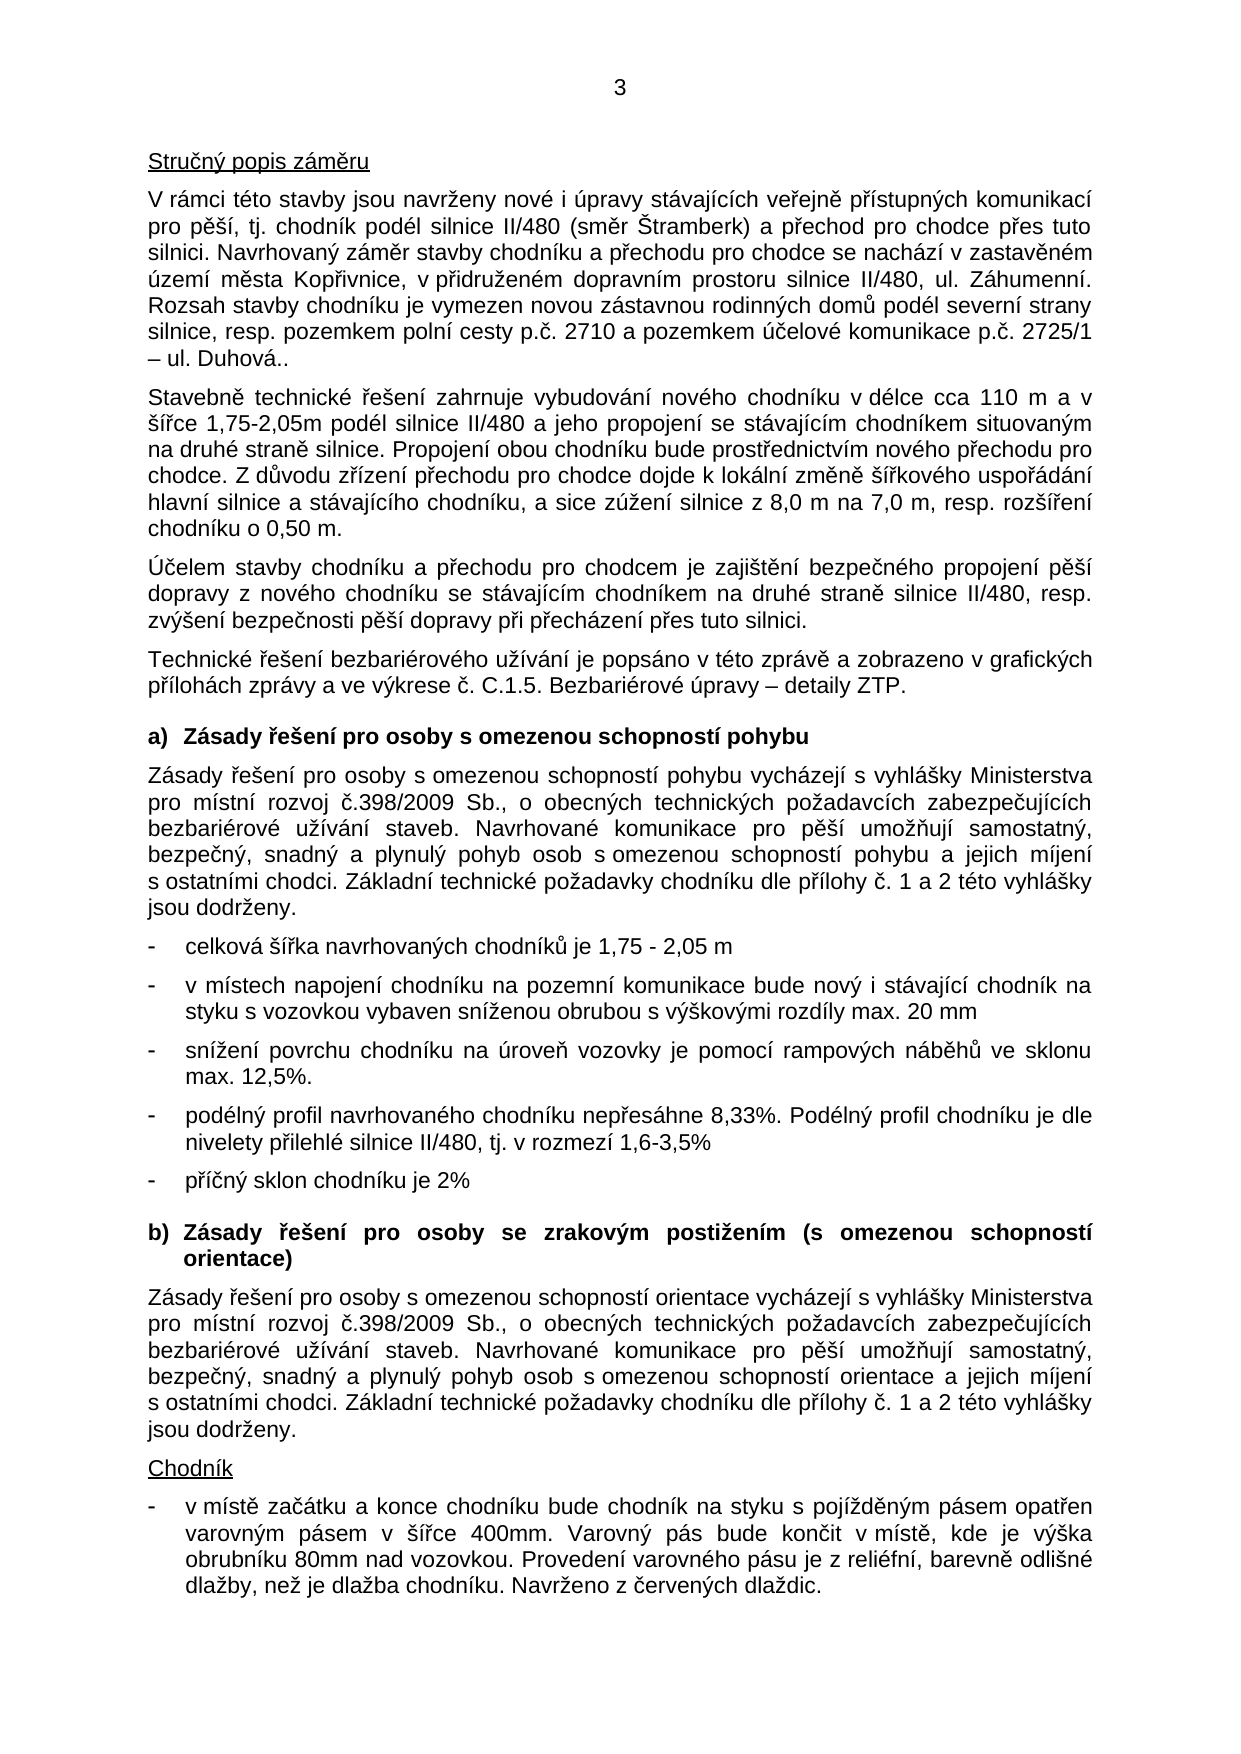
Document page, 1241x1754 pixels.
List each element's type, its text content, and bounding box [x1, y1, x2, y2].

list podélný profil navrhovaného chodníku nepřesáhne 8,33%. Podélný profil chodníku je dle nivelety přilehlé silnice II/480, tj. v rozmezí 1,6-3,5% [148, 1102, 1093, 1155]
list v místě začátku a konce chodníku bude chodník na styku s pojížděným pásem opatřen varovným pásem v šířce 400mm. Varovný pás bude končit v místě, kde je výška obrubníku 80mm nad vozovkou. Provedení varovného pásu je z reliéfní, barevně odlišné dlažby, než je dlažba chodníku. Navrženo z červených dlaždic. [148, 1493, 1093, 1599]
list příčný sklon chodníku je 2% [148, 1167, 1093, 1194]
text Zásady řešení pro osoby s omezenou schopností pohybu vycházejí s vyhlášky Ministerstva pro místní rozvoj č.398/2009 Sb., o obecných technických požadavcích zabezpečujících bezbariérové užívání staveb. Navrhované komunikace pro pěší umožňují samostatný, bezpečný, snadný a plynulý pohyb osob s omezenou schopností pohybu a jejich míjení s ostatními chodci. Základní technické požadavky chodníku dle přílohy č. 1 a 2 této vyhlášky jsou dodrženy. [148, 762, 1093, 920]
text V rámci této stavby jsou navrženy nové i úpravy stávajících veřejně přístupných komunikací pro pěší, tj. chodník podél silnice II/480 (směr Štramberk) a přechod pro chodce přes tuto silnici. Navrhovaný záměr stavby chodníku a přechodu pro chodce se nachází v zastavěném území města Kopřivnice, v přidruženém dopravním prostoru silnice II/480, ul. Záhumenní. Rozsah stavby chodníku je vymezen novou zástavnou rodinných domů podél severní strany silnice, resp. pozemkem polní cesty p.č. 2710 a pozemkem účelové komunikace p.č. 2725/1 – ul. Duhová.. [148, 186, 1093, 371]
text Stavebně technické řešení zahrnuje vybudování nového chodníku v délce cca 110 m a v šířce 1,75-2,05m podél silnice II/480 a jeho propojení se stávajícím chodníkem situovaným na druhé straně silnice. Propojení obou chodníku bude prostřednictvím nového přechodu pro chodce. Z důvodu zřízení přechodu pro chodce dojde k lokální změně šířkového uspořádání hlavní silnice a stávajícího chodníku, a sice zúžení silnice z 8,0 m na 7,0 m, resp. rozšíření chodníku o 0,50 m. [148, 383, 1093, 542]
text Chodník [148, 1454, 1093, 1481]
subtitle Zásady řešení pro osoby s omezenou schopností pohybu [148, 723, 1093, 750]
text Zásady řešení pro osoby s omezenou schopností orientace vycházejí s vyhlášky Ministerstva pro místní rozvoj č.398/2009 Sb., o obecných technických požadavcích zabezpečujících bezbariérové užívání staveb. Navrhované komunikace pro pěší umožňují samostatný, bezpečný, snadný a plynulý pohyb osob s omezenou schopností orientace a jejich míjení s ostatními chodci. Základní technické požadavky chodníku dle přílohy č. 1 a 2 této vyhlášky jsou dodrženy. [148, 1284, 1093, 1442]
text Stručný popis záměru [148, 148, 1093, 174]
text Technické řešení bezbariérového užívání je popsáno v této zprávě a zobrazeno v grafických přílohách zprávy a ve výkrese č. C.1.5. Bezbariérové úpravy – detaily ZTP. [148, 646, 1093, 698]
text Účelem stavby chodníku a přechodu pro chodcem je zajištění bezpečného propojení pěší dopravy z nového chodníku se stávajícím chodníkem na druhé straně silnice II/480, resp. zvýšení bezpečnosti pěší dopravy při přecházení přes tuto silnici. [148, 554, 1093, 633]
list snížení povrchu chodníku na úroveň vozovky je pomocí rampových náběhů ve sklonu max. 12,5%. [148, 1037, 1093, 1089]
subtitle Zásady řešení pro osoby se zrakovým postižením (s omezenou schopností orientace) [148, 1219, 1093, 1271]
list celková šířka navrhovaných chodníků je 1,75 - 2,05 m [148, 933, 1093, 959]
list v místech napojení chodníku na pozemní komunikace bude nový i stávající chodník na styku s vozovkou vybaven sníženou obrubou s výškovými rozdíly max. 20 mm [148, 972, 1093, 1024]
